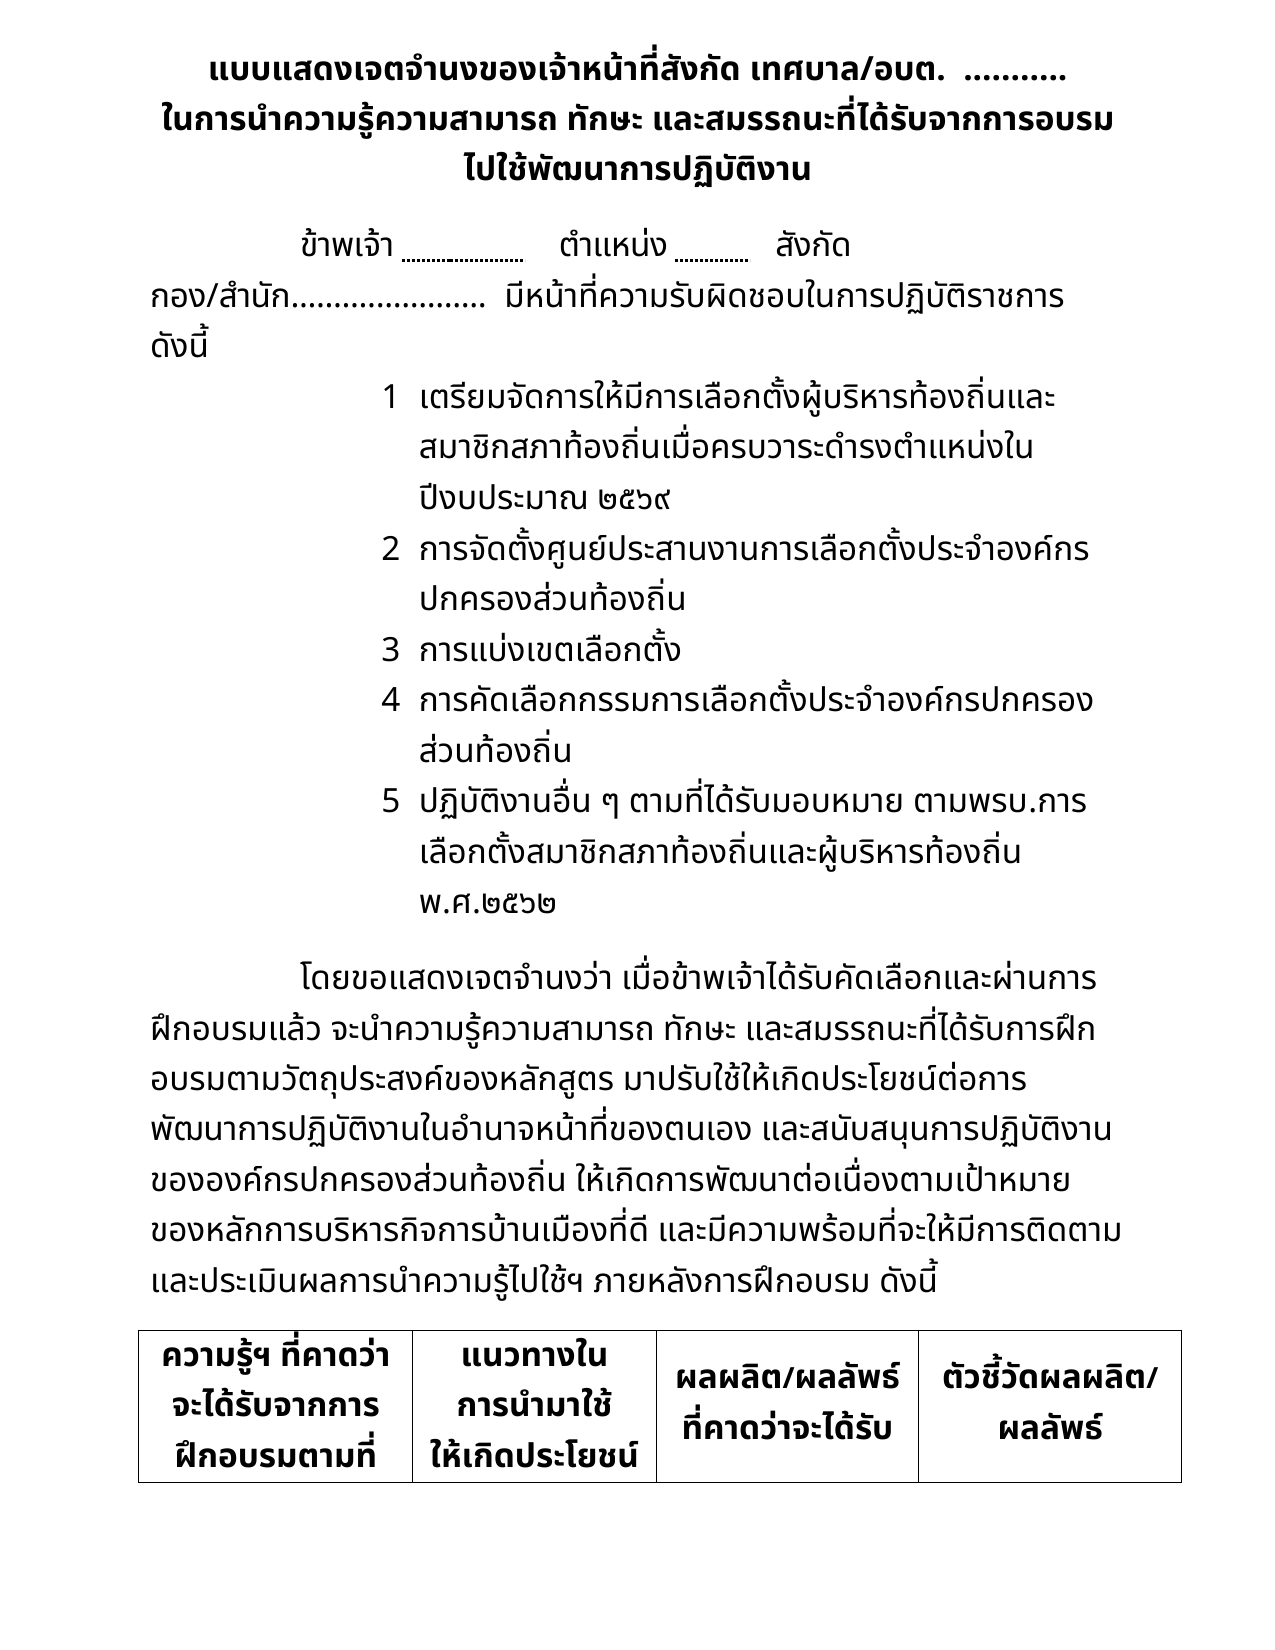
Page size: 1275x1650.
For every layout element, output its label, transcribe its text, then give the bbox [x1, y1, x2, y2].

text โดยขอแสดงเจตจำนงว่า เมื่อข้าพเจ้าได้รับคัดเลือกและผ่านการฝึกอบรมแล้ว จะนำความรู้ความสามารถ ทักษะ และสมรรถนะที่ได้รับการฝึกอบรมตามวัตถุประสงค์ของหลักสูตร มาปรับใช้ให้เกิดประโยชน์ต่อการพัฒนาการปฏิบัติงานในอำนาจหน้าที่ของตนเอง และสนับสนุนการปฏิบัติงานขององค์กรปกครองส่วนท้องถิ่น ให้เกิดการพัฒนาต่อเนื่องตามเป้าหมายของหลักการบริหารกิจการบ้านเมืองที่ดี และมีความพร้อมที่จะให้มีการติดตามและประเมินผลการนำความรู้ไปใช้ฯ ภายหลังการฝึกอบรม ดังนี้ [150, 954, 1125, 1307]
text ในการนำความรู้ความสามารถ ทักษะ และสมรรถนะที่ได้รับจากการอบรมไปใช้พัฒนาการปฏิบัติงาน [150, 95, 1125, 196]
list เตรียมจัดการให้มีการเลือกตั้งผู้บริหารท้องถิ่นและสมาชิกสภาท้องถิ่นเมื่อครบวาระดำรงตำแหน่งในปีงบประมาณ ๒๕๖๙ [381, 373, 1125, 524]
list การจัดตั้งศูนย์ประสานงานการเลือกตั้งประจำองค์กรปกครองส่วนท้องถิ่น [381, 524, 1125, 625]
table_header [139, 1331, 412, 1482]
text ข้าพเจ้า ตำแหน่ง สังกัดกอง/สำนัก....................... มีหน้าที่ความรับผิดชอบในการปฏิบัติราชการ ดังนี้ [150, 221, 1125, 373]
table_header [657, 1331, 918, 1482]
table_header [919, 1331, 1181, 1482]
text แบบแสดงเจตจำนงของเจ้าหน้าที่สังกัด เทศบาล/อบต. ........... [150, 44, 1125, 95]
list การคัดเลือกกรรมการเลือกตั้งประจำองค์กรปกครองส่วนท้องถิ่น [381, 676, 1125, 777]
list การแบ่งเขตเลือกตั้ง [381, 625, 1125, 676]
list ปฏิบัติงานอื่น ๆ ตามที่ได้รับมอบหมาย ตามพรบ.การเลือกตั้งสมาชิกสภาท้องถิ่นและผู้บริหารท้องถิ่น พ.ศ.๒๕๖๒ [381, 777, 1125, 929]
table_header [413, 1331, 656, 1482]
